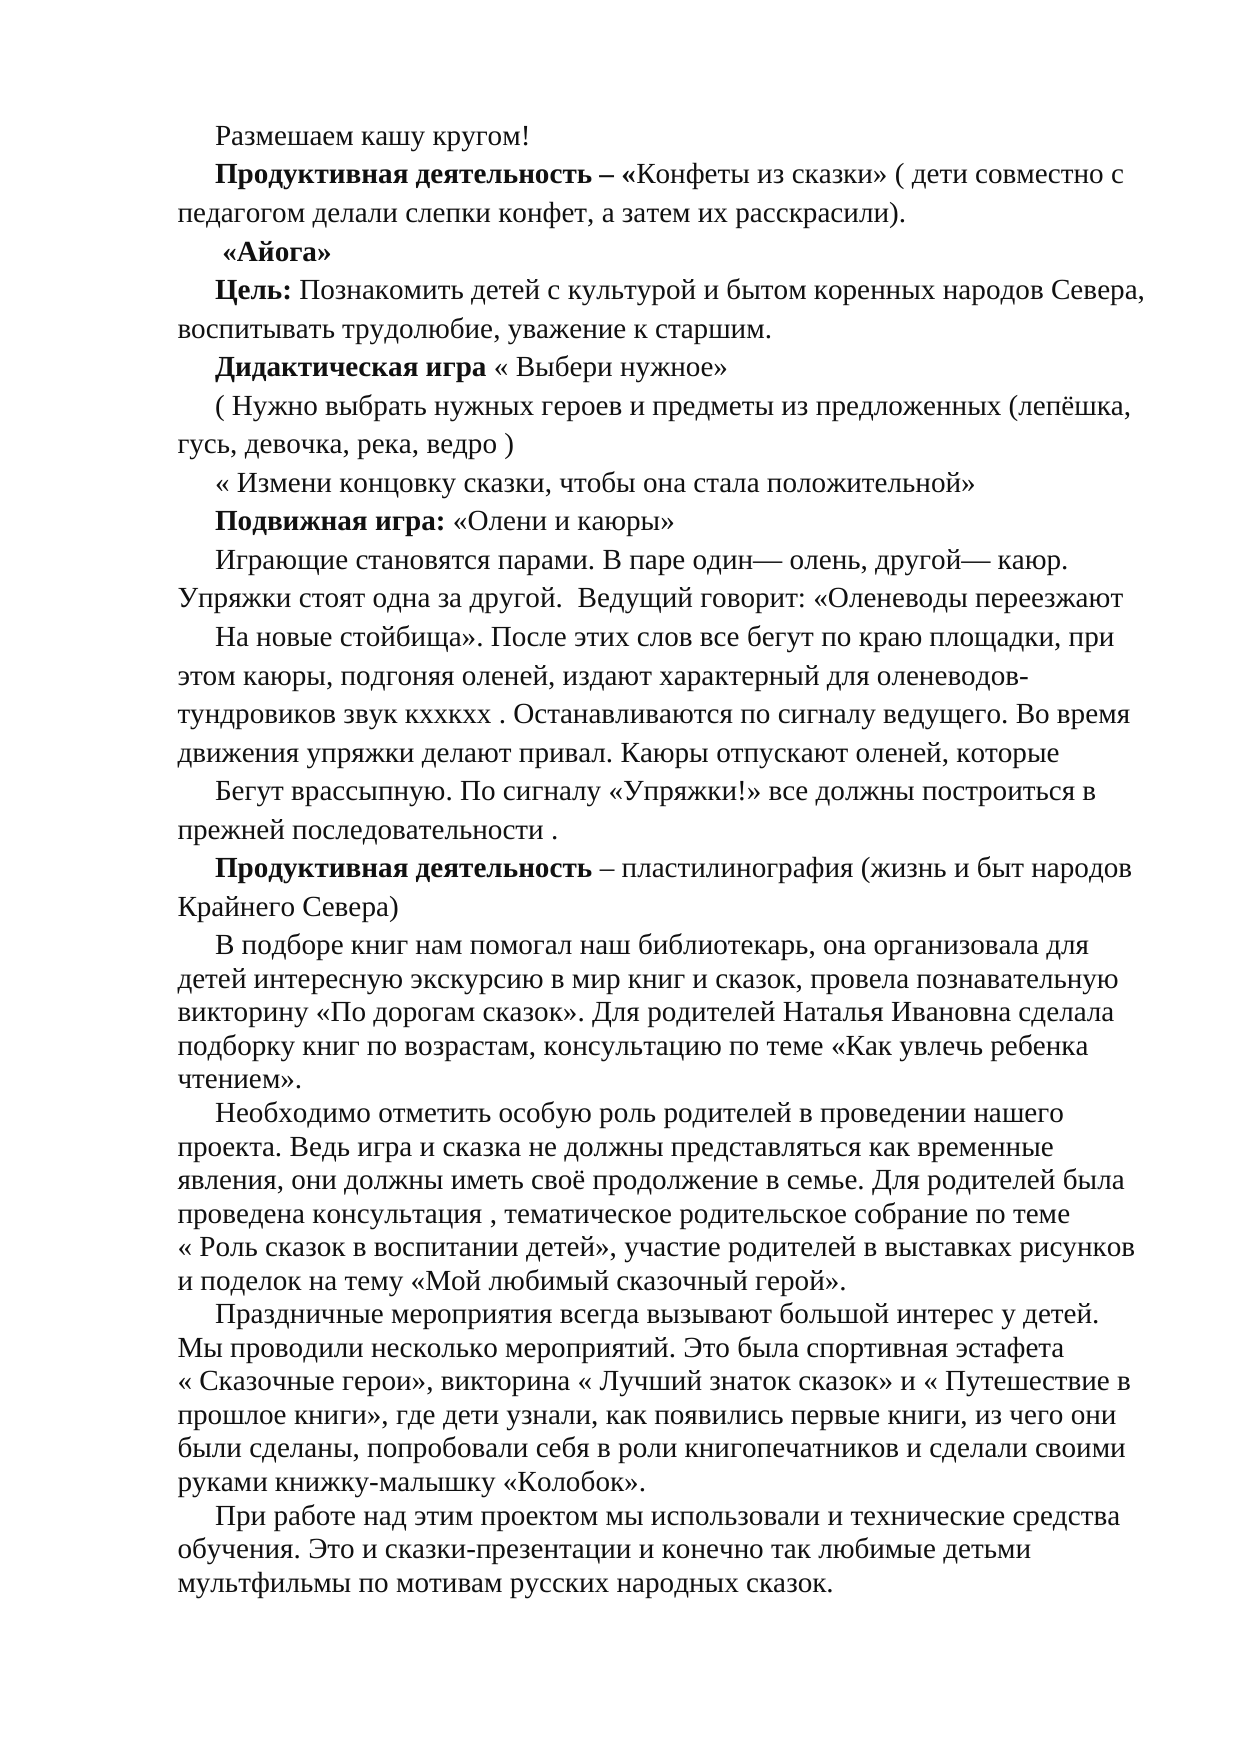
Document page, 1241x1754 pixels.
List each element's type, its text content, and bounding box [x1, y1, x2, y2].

text Размешаем кашу кругом! [177, 118, 1152, 152]
text Необходимо отметить особую роль родителей в проведении нашего проекта. Ведь игра и сказка не должны представляться как временные явления, они должны иметь своё продолжение в семье. Для родителей была проведена консультация , тематическое родительское собрание по теме « Роль сказок в воспитании детей», участие родителей в выставках рисунков и поделок на тему «Мой любимый сказочный герой». [177, 1095, 1152, 1296]
text «Айога» [177, 234, 1152, 267]
text Дидактическая игра « Выбери нужное» [177, 349, 1152, 383]
text Продуктивная деятельность – «Конфеты из сказки» ( дети совместно с педагогом делали слепки конфет, а затем их расскрасили). [177, 157, 1152, 229]
text На новые стойбища». После этих слов все бегут по краю площадки, при этом каюры, подгоняя оленей, издают характерный для оленеводов- тундровиков звук кххкхх . Останавливаются по сигналу ведущего. Во время движения упряжки делают привал. Каюры отпускают оленей, которые [177, 619, 1152, 768]
text « Измени концовку сказки, чтобы она стала положительной» [177, 465, 1152, 498]
text Праздничные мероприятия всегда вызывают большой интерес у детей. Мы проводили несколько мероприятий. Это была спортивная эстафета « Сказочные герои», викторина « Лучший знаток сказок» и « Путешествие в прошлое книги», где дети узнали, как появились первые книги, из чего они были сделаны, попробовали себя в роли книгопечатников и сделали своими руками книжку-малышку «Колобок». [177, 1296, 1152, 1498]
text В подборе книг нам помогал наш библиотекарь, она организовала для детей интересную экскурсию в мир книг и сказок, провела познавательную викторину «По дорогам сказок». Для родителей Наталья Ивановна сделала подборку книг по возрастам, консультацию по теме «Как увлечь ребенка чтением». [177, 927, 1152, 1095]
text Цель: Познакомить детей с культурой и бытом коренных народов Севера, воспитывать трудолюбие, уважение к старшим. [177, 272, 1152, 344]
text Бегут врассыпную. По сигналу «Упряжки!» все должны построиться в прежней последовательности . [177, 773, 1152, 845]
text Играющие становятся парами. В паре один— олень, другой— каюр. Упряжки стоят одна за другой. Ведущий говорит: «Оленеводы переезжают [177, 542, 1152, 614]
text Продуктивная деятельность – пластилинография (жизнь и быт народов Крайнего Севера) [177, 850, 1152, 922]
text При работе над этим проектом мы использовали и технические средства обучения. Это и сказки-презентации и конечно так любимые детьми мультфильмы по мотивам русских народных сказок. [177, 1498, 1152, 1598]
text Подвижная игра: «Олени и каюры» [177, 503, 1152, 537]
text ( Нужно выбрать нужных героев и предметы из предложенных (лепёшка, гусь, девочка, река, ведро ) [177, 388, 1152, 460]
